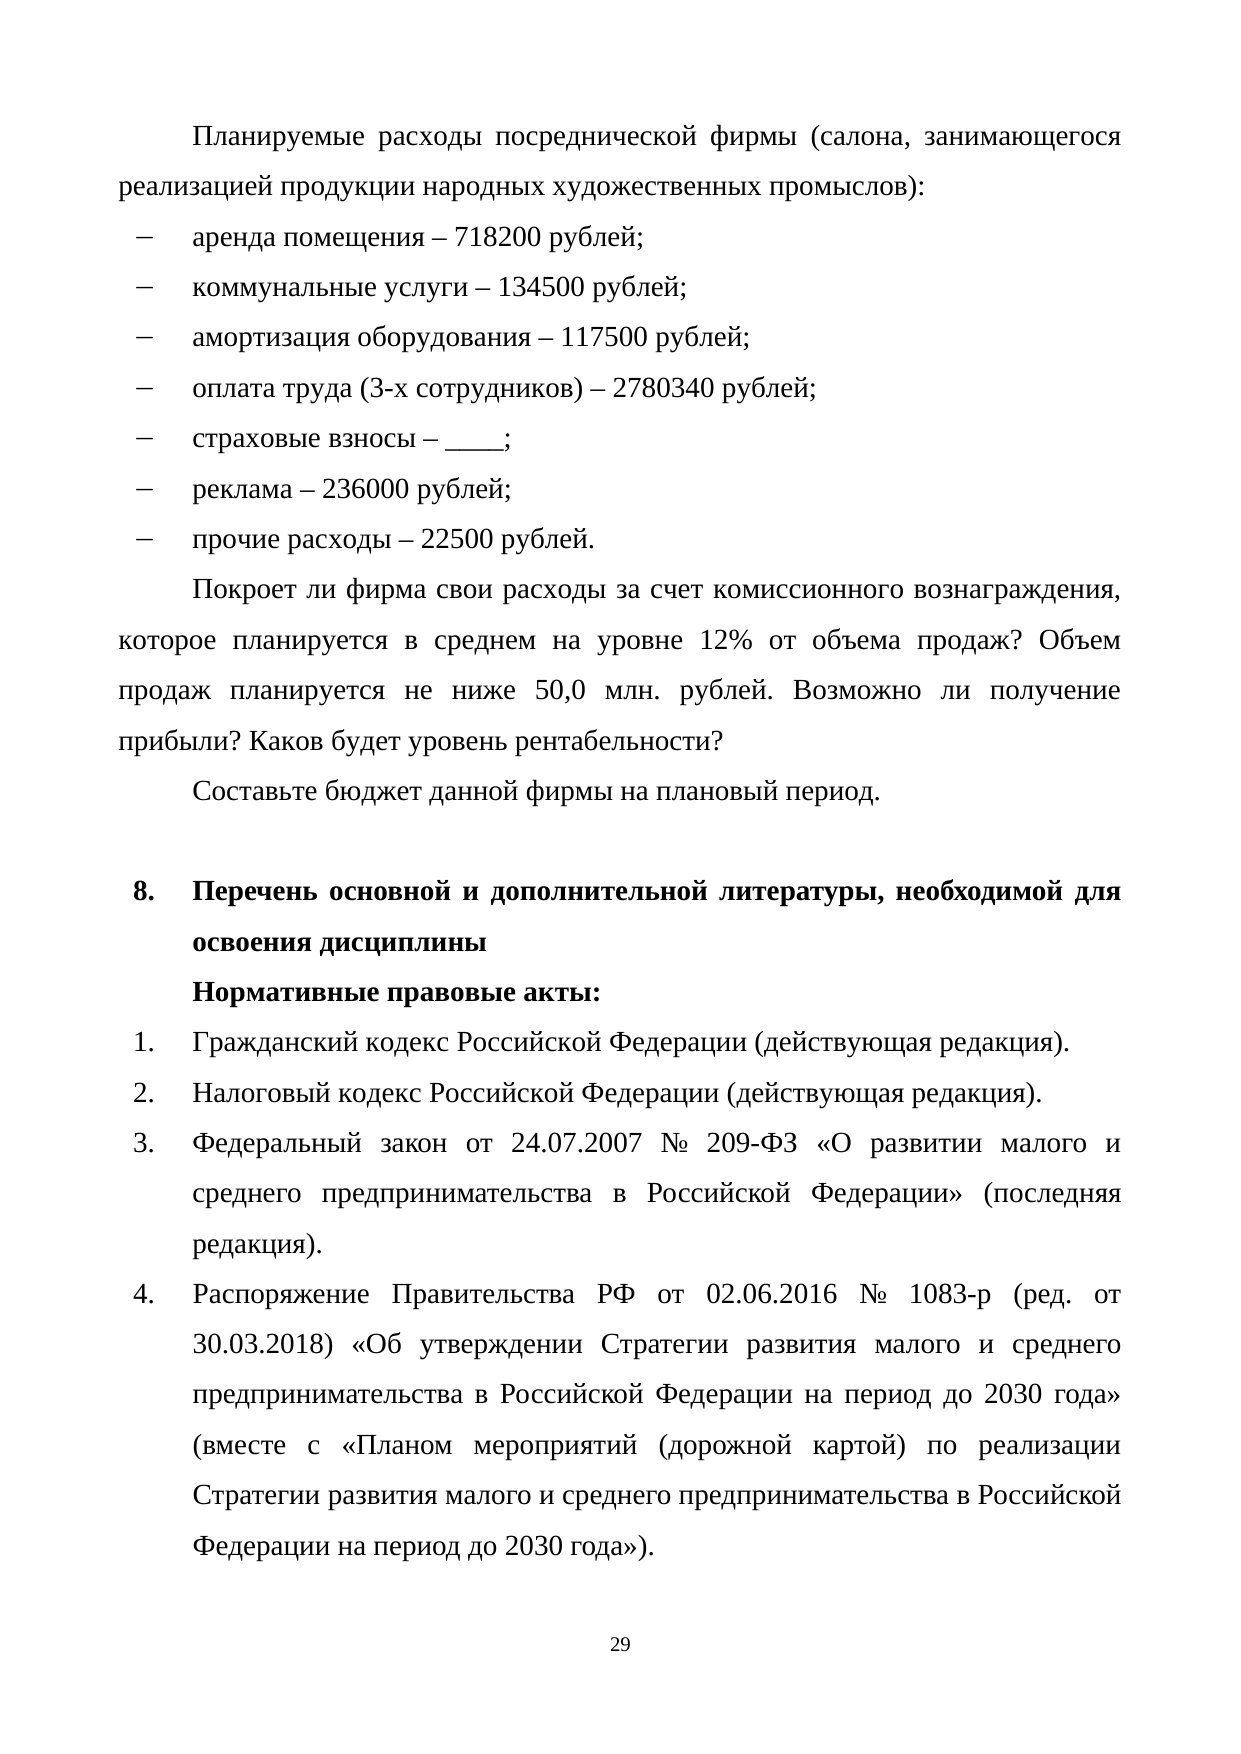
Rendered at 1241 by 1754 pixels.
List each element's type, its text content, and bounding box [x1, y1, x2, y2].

list реклама – 236000 рублей; [133, 471, 1122, 504]
text Покроет ли фирма свои расходы за счет комиссионного вознаграждения, которое планируется в среднем на уровне 12% от объема продаж? Объем продаж планируется не ниже 50,0 млн. рублей. Возможно ли получение прибыли? Каков будет уровень рентабельности? [118, 572, 1122, 756]
list Гражданский кодекс Российской Федерации (действующая редакция). [133, 1024, 1122, 1058]
list амортизация оборудования – 117500 рублей; [133, 319, 1122, 353]
list прочие расходы – 22500 рублей. [133, 521, 1122, 555]
text Составьте бюджет данной фирмы на плановый период. [118, 773, 1122, 806]
list Распоряжение Правительства РФ от 02.06.2016 № 1083-р (ред. от 30.03.2018) «Об утверждении Стратегии развития малого и среднего предпринимательства в Российской Федерации на период до 2030 года» (вместе с «Планом мероприятий (дорожной картой) по реализации Стратегии развития малого и среднего предпринимательства в Российской Федерации на период до 2030 года»). [133, 1276, 1122, 1561]
list Налоговый кодекс Российской Федерации (действующая редакция). [133, 1075, 1122, 1108]
list аренда помещения – 718200 рублей; [133, 219, 1122, 252]
list Перечень основной и дополнительной литературы, необходимой для освоения дисциплины [133, 873, 1122, 957]
list Федеральный закон от 24.07.2007 № 209-ФЗ «О развитии малого и среднего предпринимательства в Российской Федерации» (последняя редакция). [133, 1125, 1122, 1259]
list оплата труда (3-х сотрудников) – 2780340 рублей; [133, 370, 1122, 404]
list коммунальные услуги – 134500 рублей; [133, 269, 1122, 303]
text Планируемые расходы посреднической фирмы (салона, занимающегося реализацией продукции народных художественных промыслов): [118, 118, 1122, 202]
text Нормативные правовые акты: [118, 974, 1122, 1008]
list страховые взносы – ____; [133, 420, 1122, 454]
